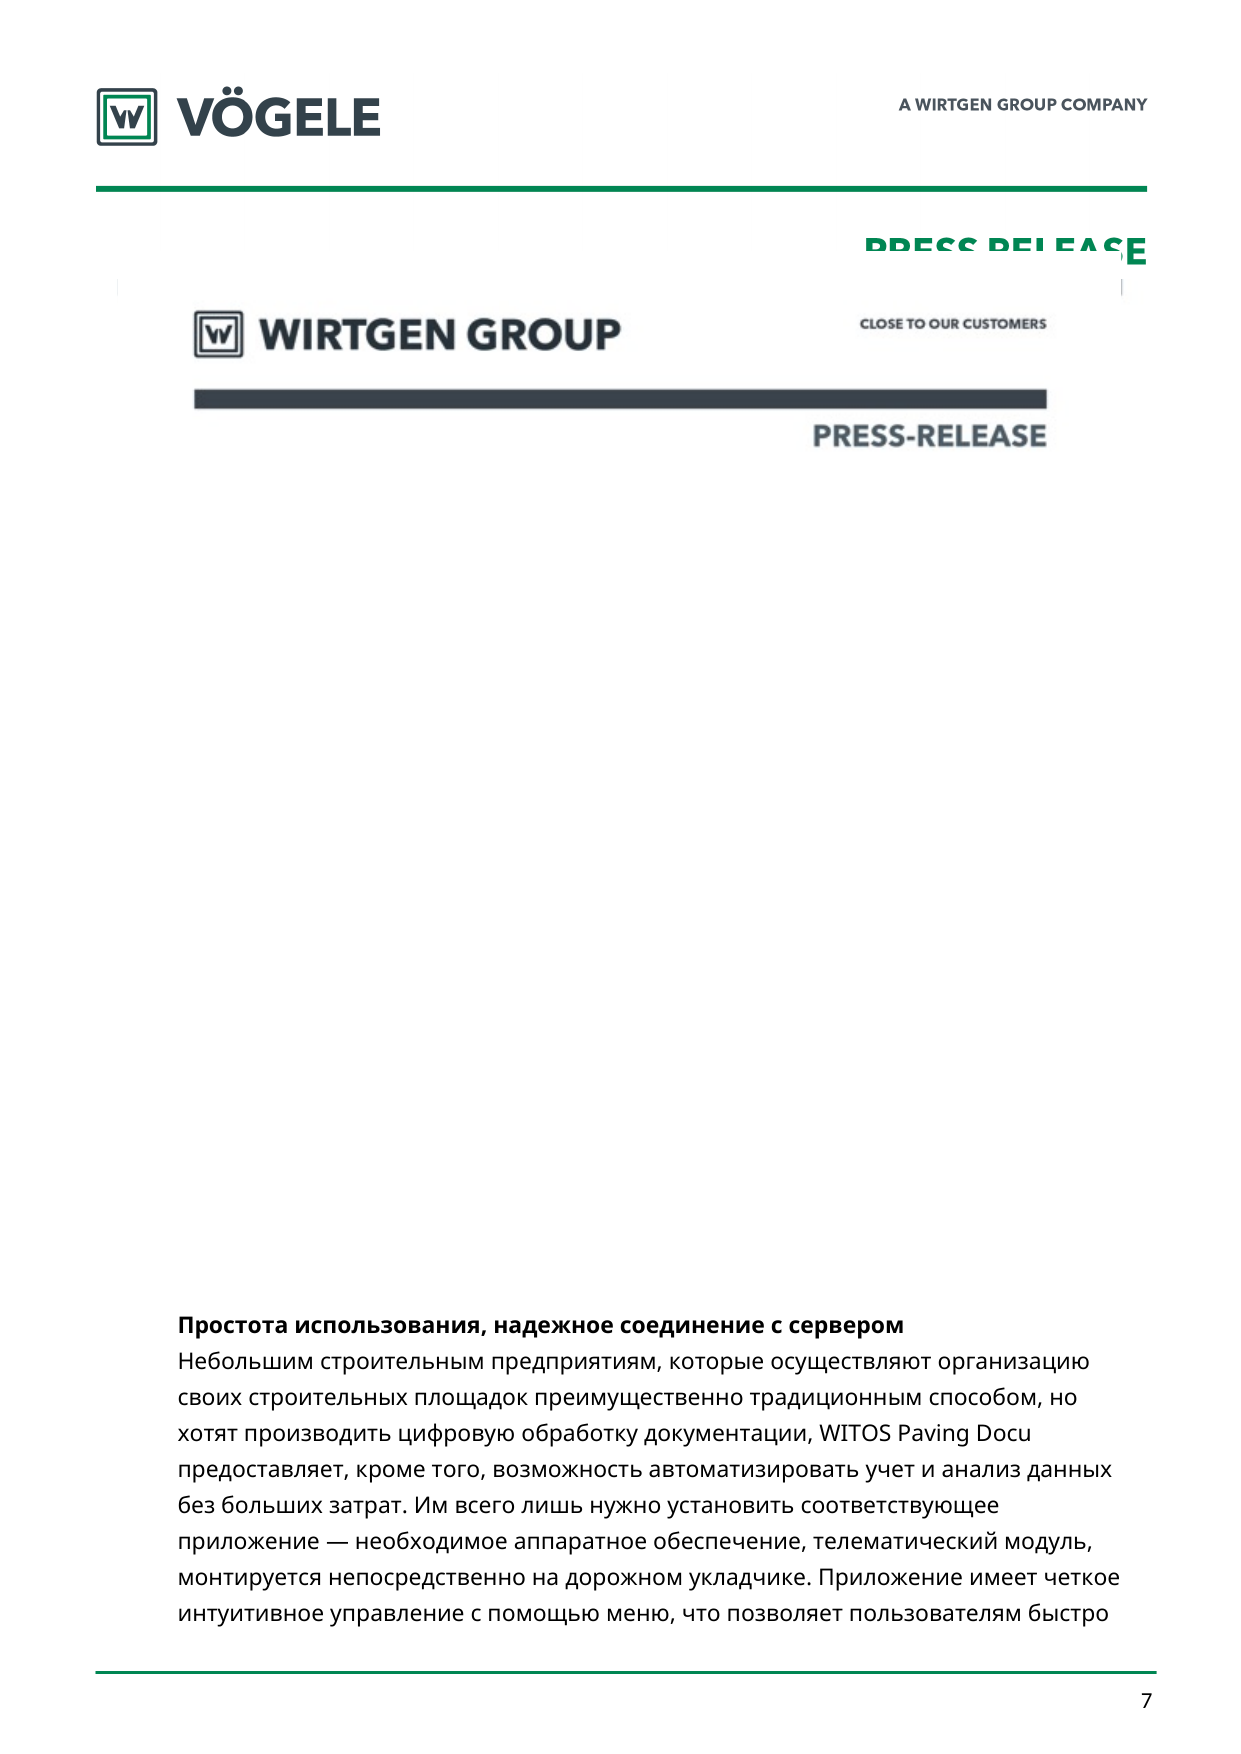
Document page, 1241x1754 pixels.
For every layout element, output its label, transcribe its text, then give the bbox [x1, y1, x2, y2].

text Простота использования, надежное соединение с сервером [177, 1309, 1122, 1340]
picture [67, 1662, 1196, 1678]
picture [76, 73, 1174, 1309]
text Небольшим строительным предприятиям, которые осуществляют организацию своих строительных площадок преимущественно традиционным способом, но хотят производить цифровую обработку документации, WITOS Paving Docu предоставляет, кроме того, возможность автоматизировать учет и анализ данных без больших затрат. Им всего лишь нужно установить соответствующее приложение — необходимое аппаратное обеспечение, телематический модуль, монтируется непосредственно на дорожном укладчике. Приложение имеет четкое интуитивное управление с помощью меню, что позволяет пользователям быстро освоить приложение без предварительной подготовки или дорогостоящего обучения. Таким образом, строительные предприятия могут значительно повысить эффективность процессов, связанных с организацией документооборота на строительной площадке, избегая продолжительных фаз внедрения. Еще одно преимущество: приложение работает даже в сельской местности без мобильной связи и благодаря этому является абсолютно надежным во всех ситуациях. Дорожный укладчик создает сеть WLAN с радиусом действия около 50 м и выступает на строительной площадке в роли сервера. «Это самодостаточное решение обеспечивает бесперебойный ход процессов даже при отсутствии сетевого покрытия», — говорит д-р Веллер. [177, 1345, 1122, 1628]
